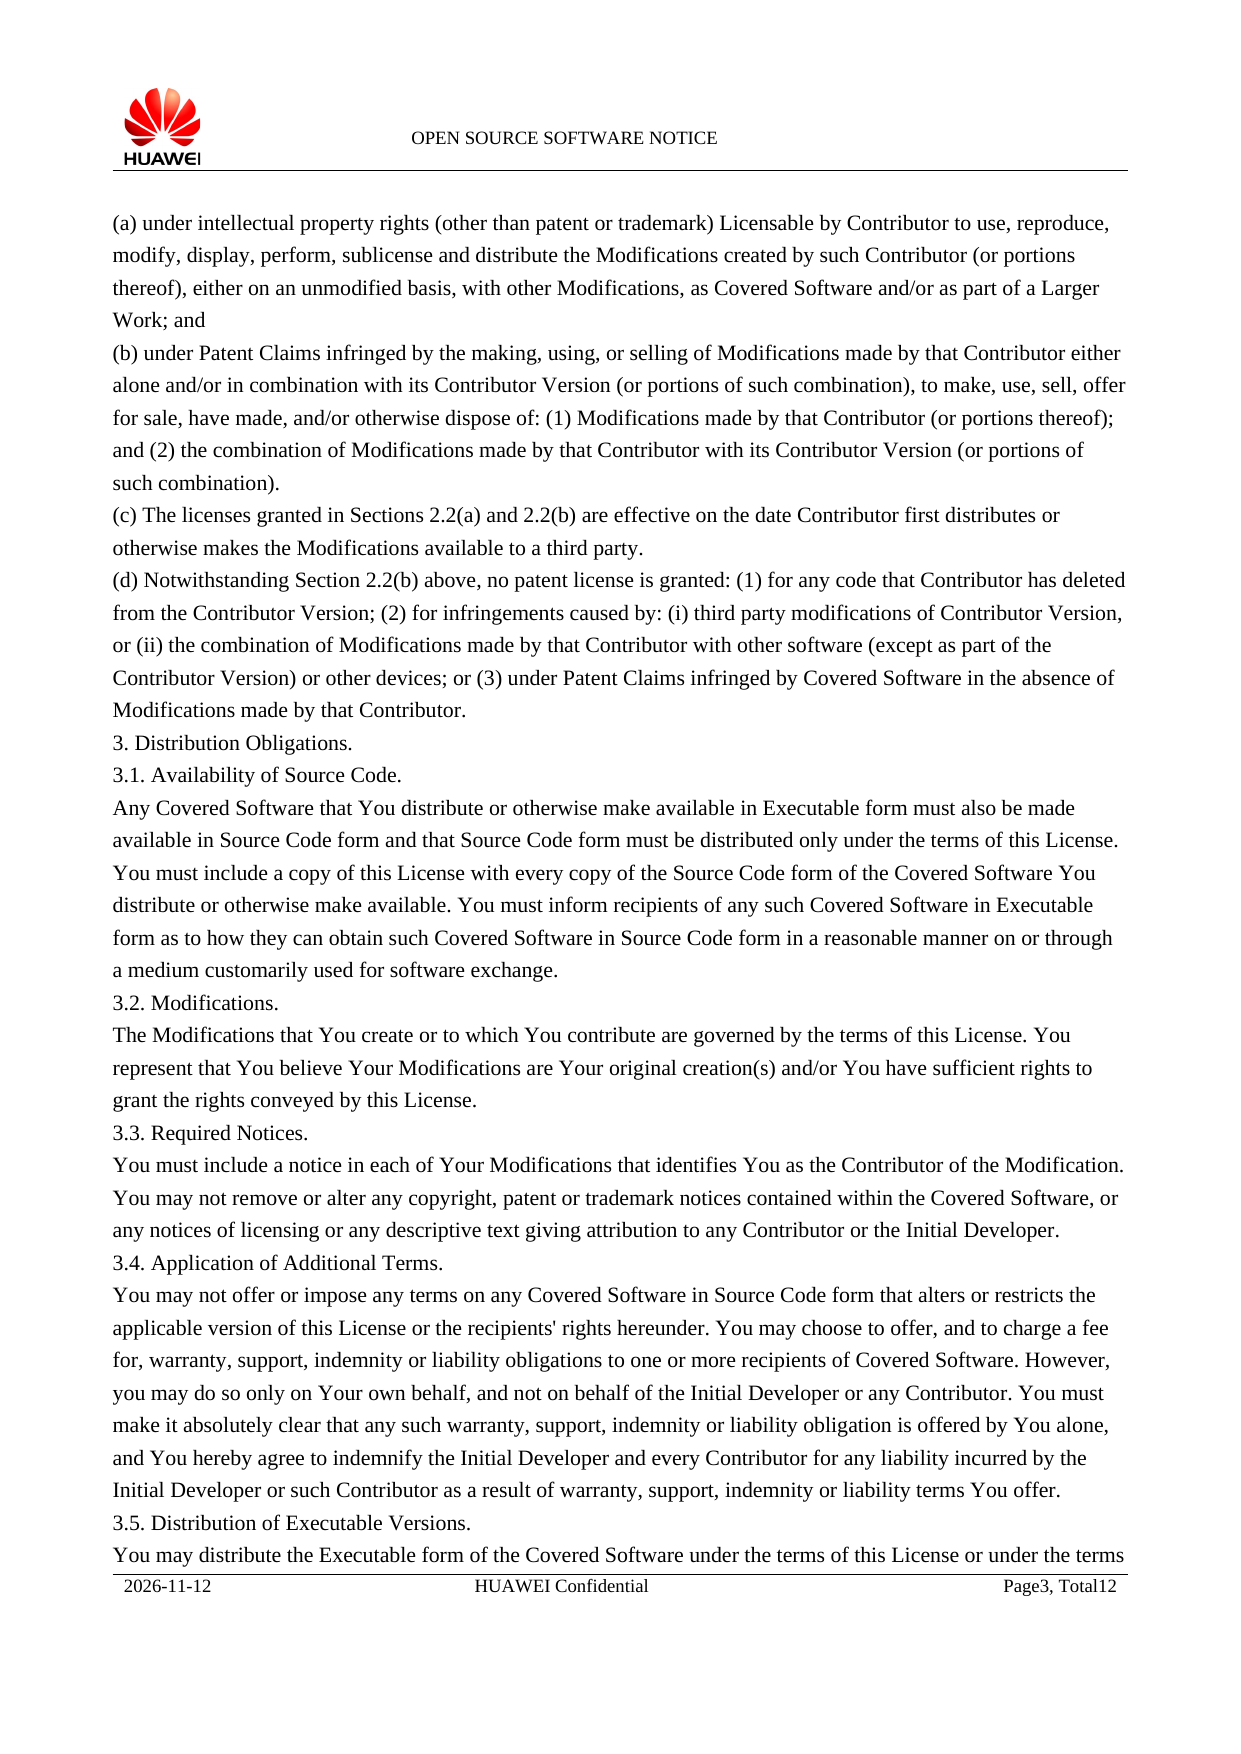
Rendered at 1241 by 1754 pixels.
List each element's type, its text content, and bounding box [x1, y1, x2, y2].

text 3.1. Availability of Source Code. [112, 759, 1128, 791]
text 3.2. Modifications. [112, 986, 1128, 1019]
text (a) under intellectual property rights (other than patent or trademark) Licensable by Contributor to use, reproduce, modify, display, perform, sublicense and distribute the Modifications created by such Contributor (or portions thereof), either on an unmodified basis, with other Modifications, as Covered Software and/or as part of a Larger Work; and [112, 206, 1128, 336]
text Any Covered Software that You distribute or otherwise make available in Executable form must also be made available in Source Code form and that Source Code form must be distributed only under the terms of this License. You must include a copy of this License with every copy of the Source Code form of the Covered Software You distribute or otherwise make available. You must inform recipients of any such Covered Software in Executable form as to how they can obtain such Covered Software in Source Code form in a reasonable manner on or through a medium customarily used for software exchange. [112, 791, 1128, 986]
text You may not offer or impose any terms on any Covered Software in Source Code form that alters or restricts the applicable version of this License or the recipients' rights hereunder. You may choose to offer, and to charge a fee for, warranty, support, indemnity or liability obligations to one or more recipients of Covered Software. However, you may do so only on Your own behalf, and not on behalf of the Initial Developer or any Contributor. You must make it absolutely clear that any such warranty, support, indemnity or liability obligation is offered by You alone, and You hereby agree to indemnify the Initial Developer and every Contributor for any liability incurred by the Initial Developer or such Contributor as a result of warranty, support, indemnity or liability terms You offer. [112, 1279, 1128, 1506]
text (d) Notwithstanding Section 2.2(b) above, no patent license is granted: (1) for any code that Contributor has deleted from the Contributor Version; (2) for infringements caused by: (i) third party modifications of Contributor Version, or (ii) the combination of Modifications made by that Contributor with other software (except as part of the Contributor Version) or other devices; or (3) under Patent Claims infringed by Covered Software in the absence of Modifications made by that Contributor. [112, 564, 1128, 726]
picture [124, 88, 201, 165]
text 3.3. Required Notices. [112, 1116, 1128, 1149]
text (b) under Patent Claims infringed by the making, using, or selling of Modifications made by that Contributor either alone and/or in combination with its Contributor Version (or portions of such combination), to make, use, sell, offer for sale, have made, and/or otherwise dispose of: (1) Modifications made by that Contributor (or portions thereof); and (2) the combination of Modifications made by that Contributor with its Contributor Version (or portions of such combination). [112, 336, 1128, 499]
text The Modifications that You create or to which You contribute are governed by the terms of this License. You represent that You believe Your Modifications are Your original creation(s) and/or You have sufficient rights to grant the rights conveyed by this License. [112, 1019, 1128, 1116]
text 3. Distribution Obligations. [112, 726, 1128, 759]
text 3.4. Application of Additional Terms. [112, 1246, 1128, 1279]
text You must include a notice in each of Your Modifications that identifies You as the Contributor of the Modification. You may not remove or alter any copyright, patent or trademark notices contained within the Covered Software, or any notices of licensing or any descriptive text giving attribution to any Contributor or the Initial Developer. [112, 1149, 1128, 1246]
text 3.5. Distribution of Executable Versions. [112, 1506, 1128, 1539]
text (c) The licenses granted in Sections 2.2(a) and 2.2(b) are effective on the date Contributor first distributes or otherwise makes the Modifications available to a third party. [112, 499, 1128, 564]
